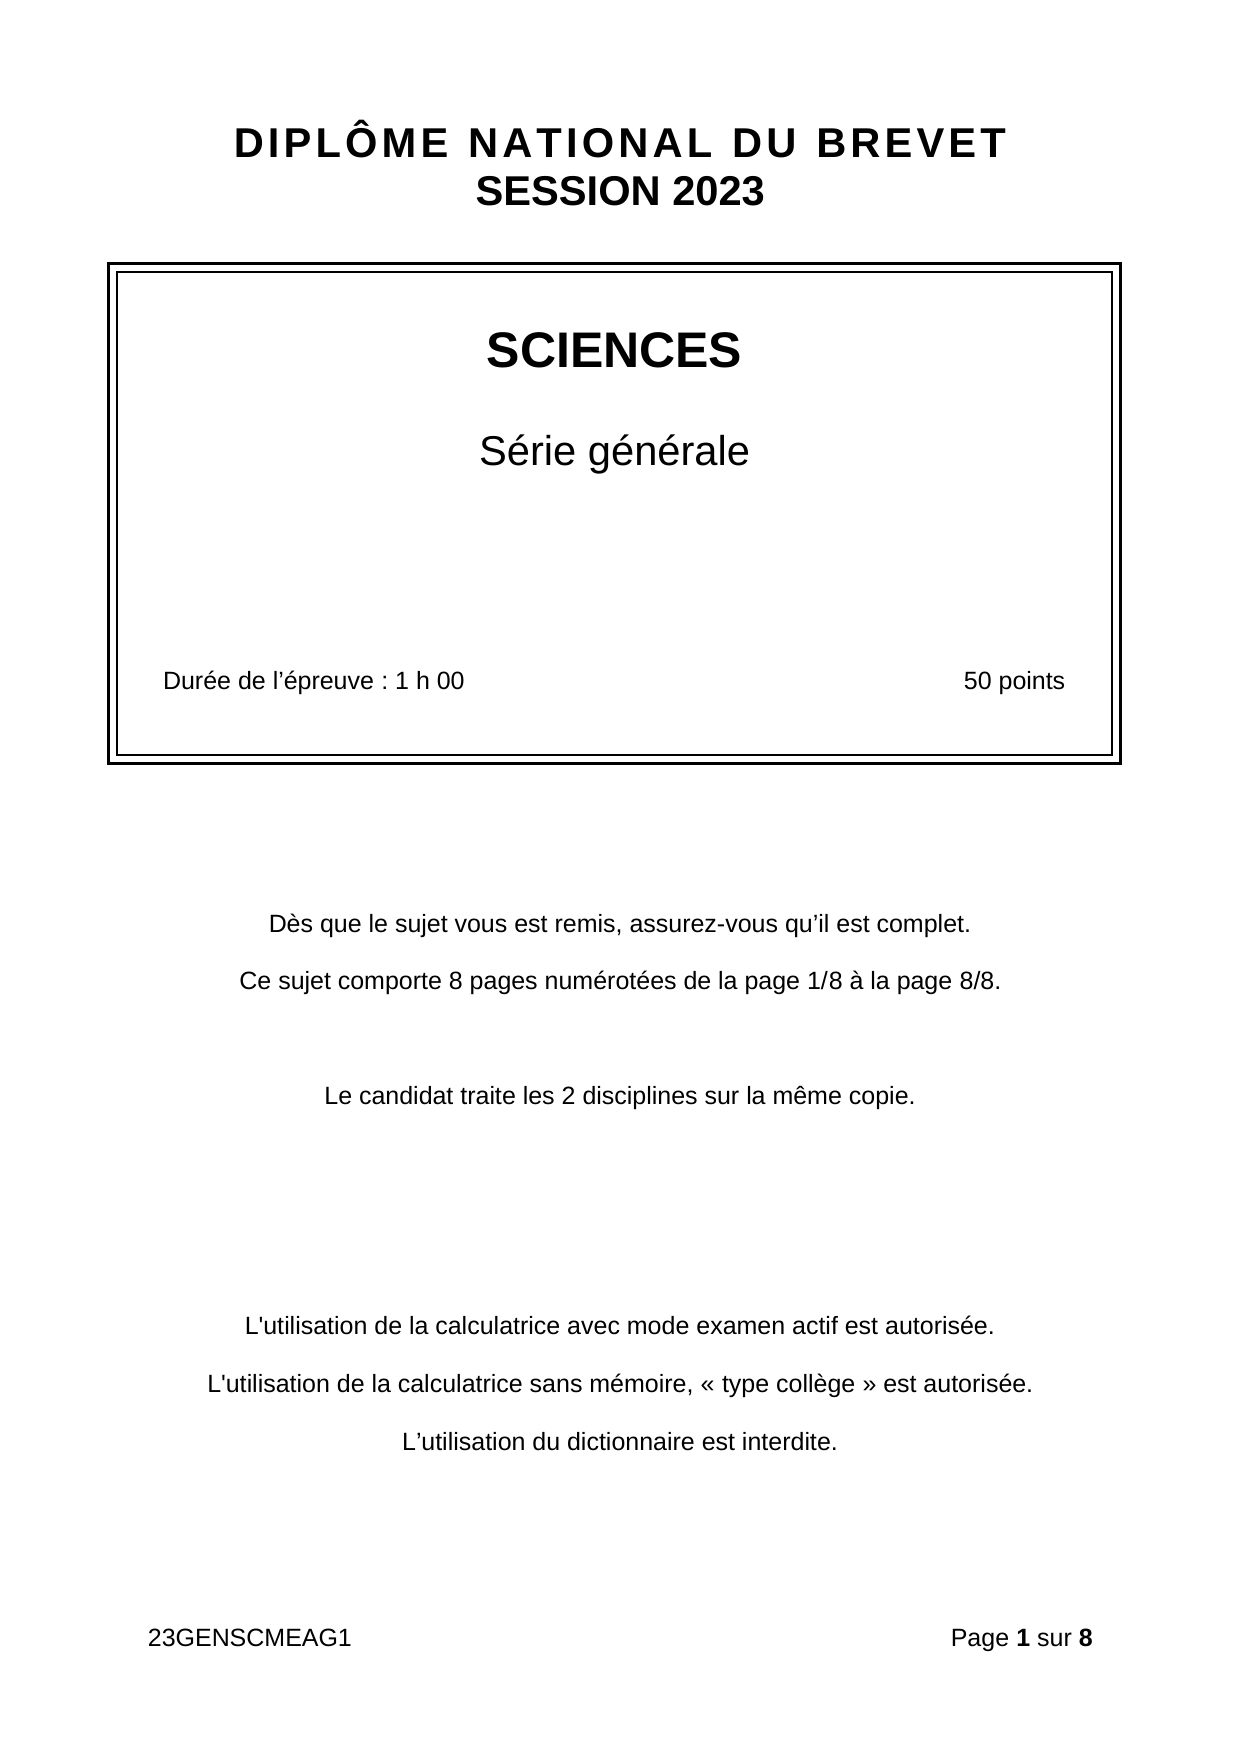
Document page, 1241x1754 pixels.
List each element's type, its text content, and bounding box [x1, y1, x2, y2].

text DIPLÔME NATIONAL DU BREVET [112, 118, 1128, 166]
text L'utilisation de la calculatrice sans mémoire, « type collège » est autorisée. [112, 1369, 1128, 1398]
table_header SCIENCES Série générale Durée de l’épreuve : 1 h 00 50 points [113, 265, 1116, 754]
text SESSION 2023 [112, 166, 1128, 214]
text Le candidat traite les 2 disciplines sur la même copie. [112, 1081, 1128, 1110]
text Ce sujet comporte 8 pages numérotées de la page 1/8 à la page 8/8. [112, 966, 1128, 995]
text L'utilisation de la calculatrice avec mode examen actif est autorisée. [112, 1311, 1128, 1340]
text L’utilisation du dictionnaire est interdite. [112, 1427, 1128, 1456]
text Dès que le sujet vous est remis, assurez-vous qu’il est complet. [112, 909, 1128, 938]
